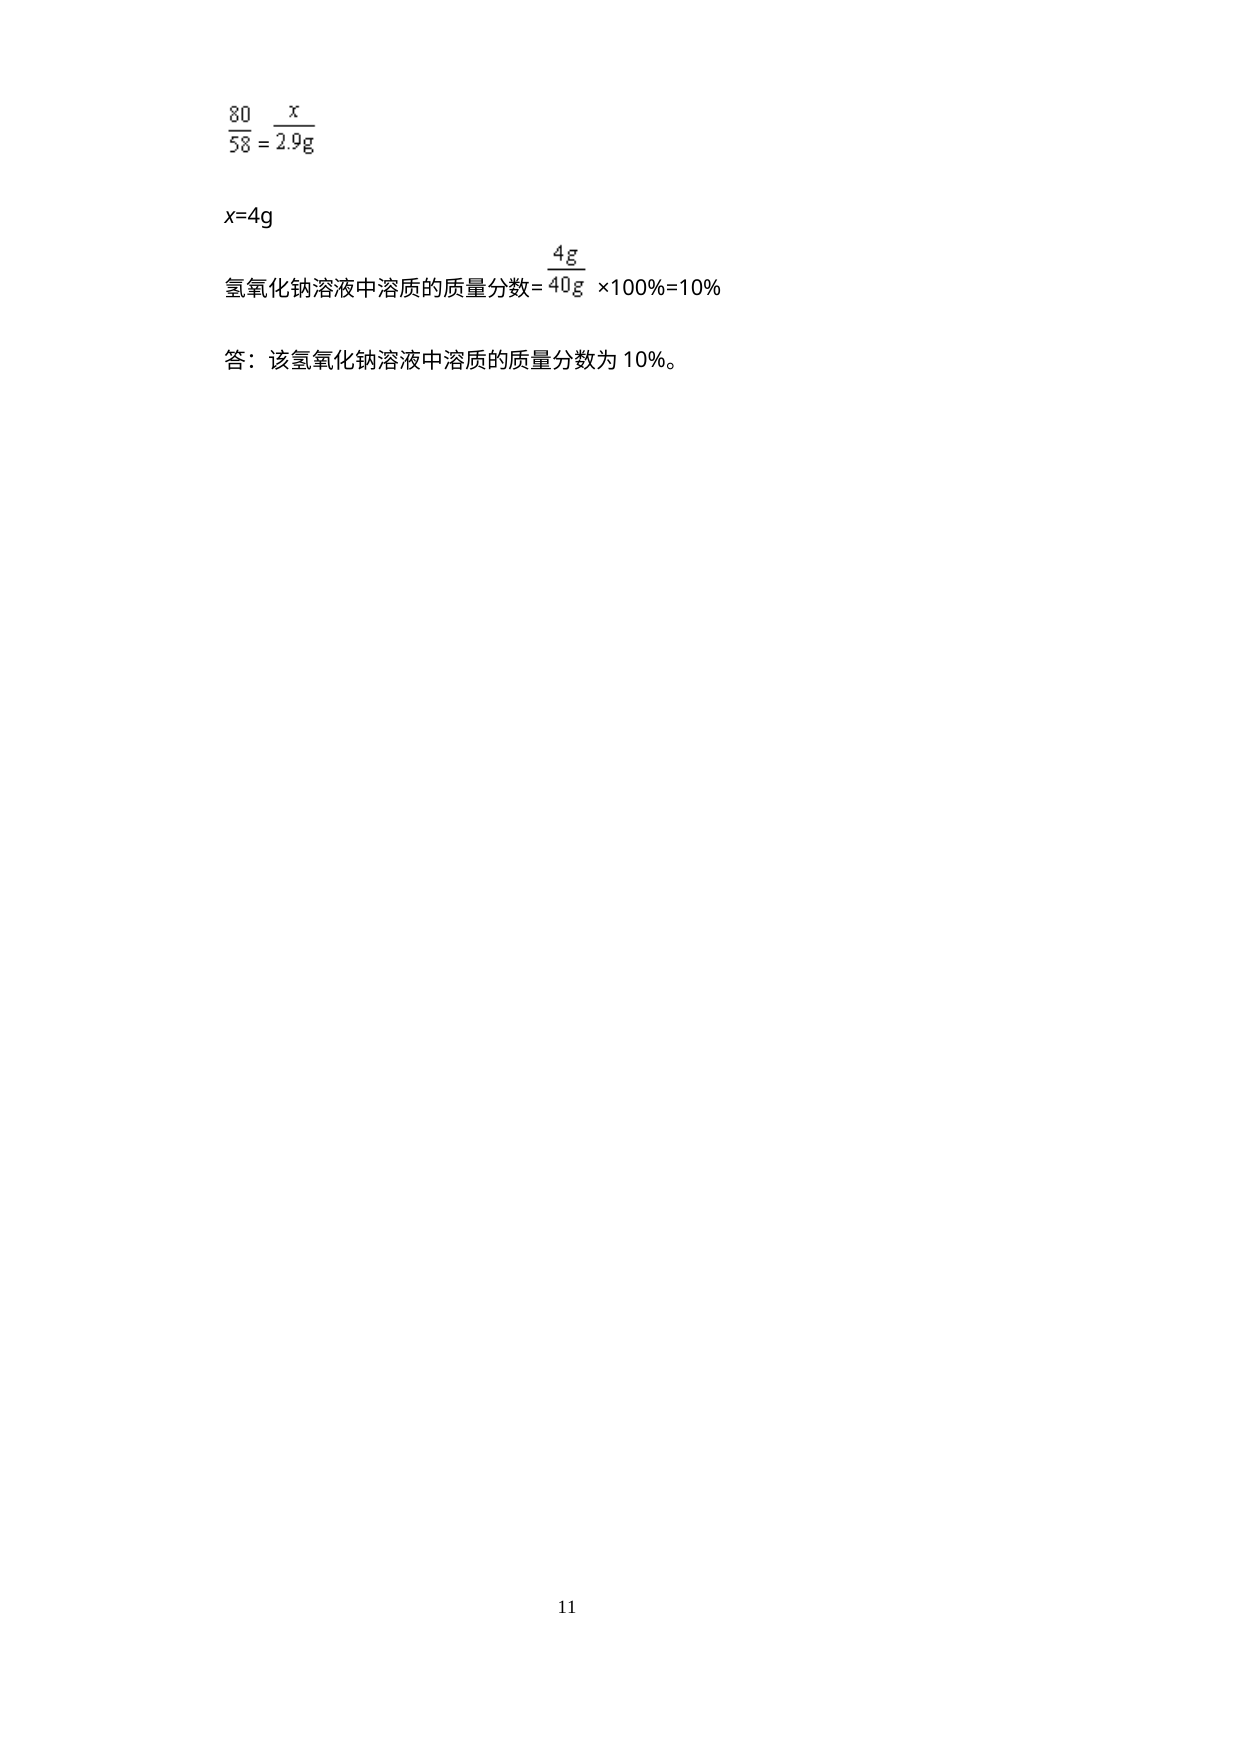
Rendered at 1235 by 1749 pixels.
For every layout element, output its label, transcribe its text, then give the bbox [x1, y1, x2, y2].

text 答：该氢氧化钠溶液中溶质的质量分数为10%。 [193, 334, 1159, 382]
picture [224, 100, 258, 159]
text = [193, 96, 1159, 191]
text x=4g [193, 191, 1159, 239]
text 氢氧化钠溶液中溶质的质量分数= ×100%=10% [193, 239, 1159, 334]
picture [543, 239, 592, 302]
picture [269, 96, 320, 159]
